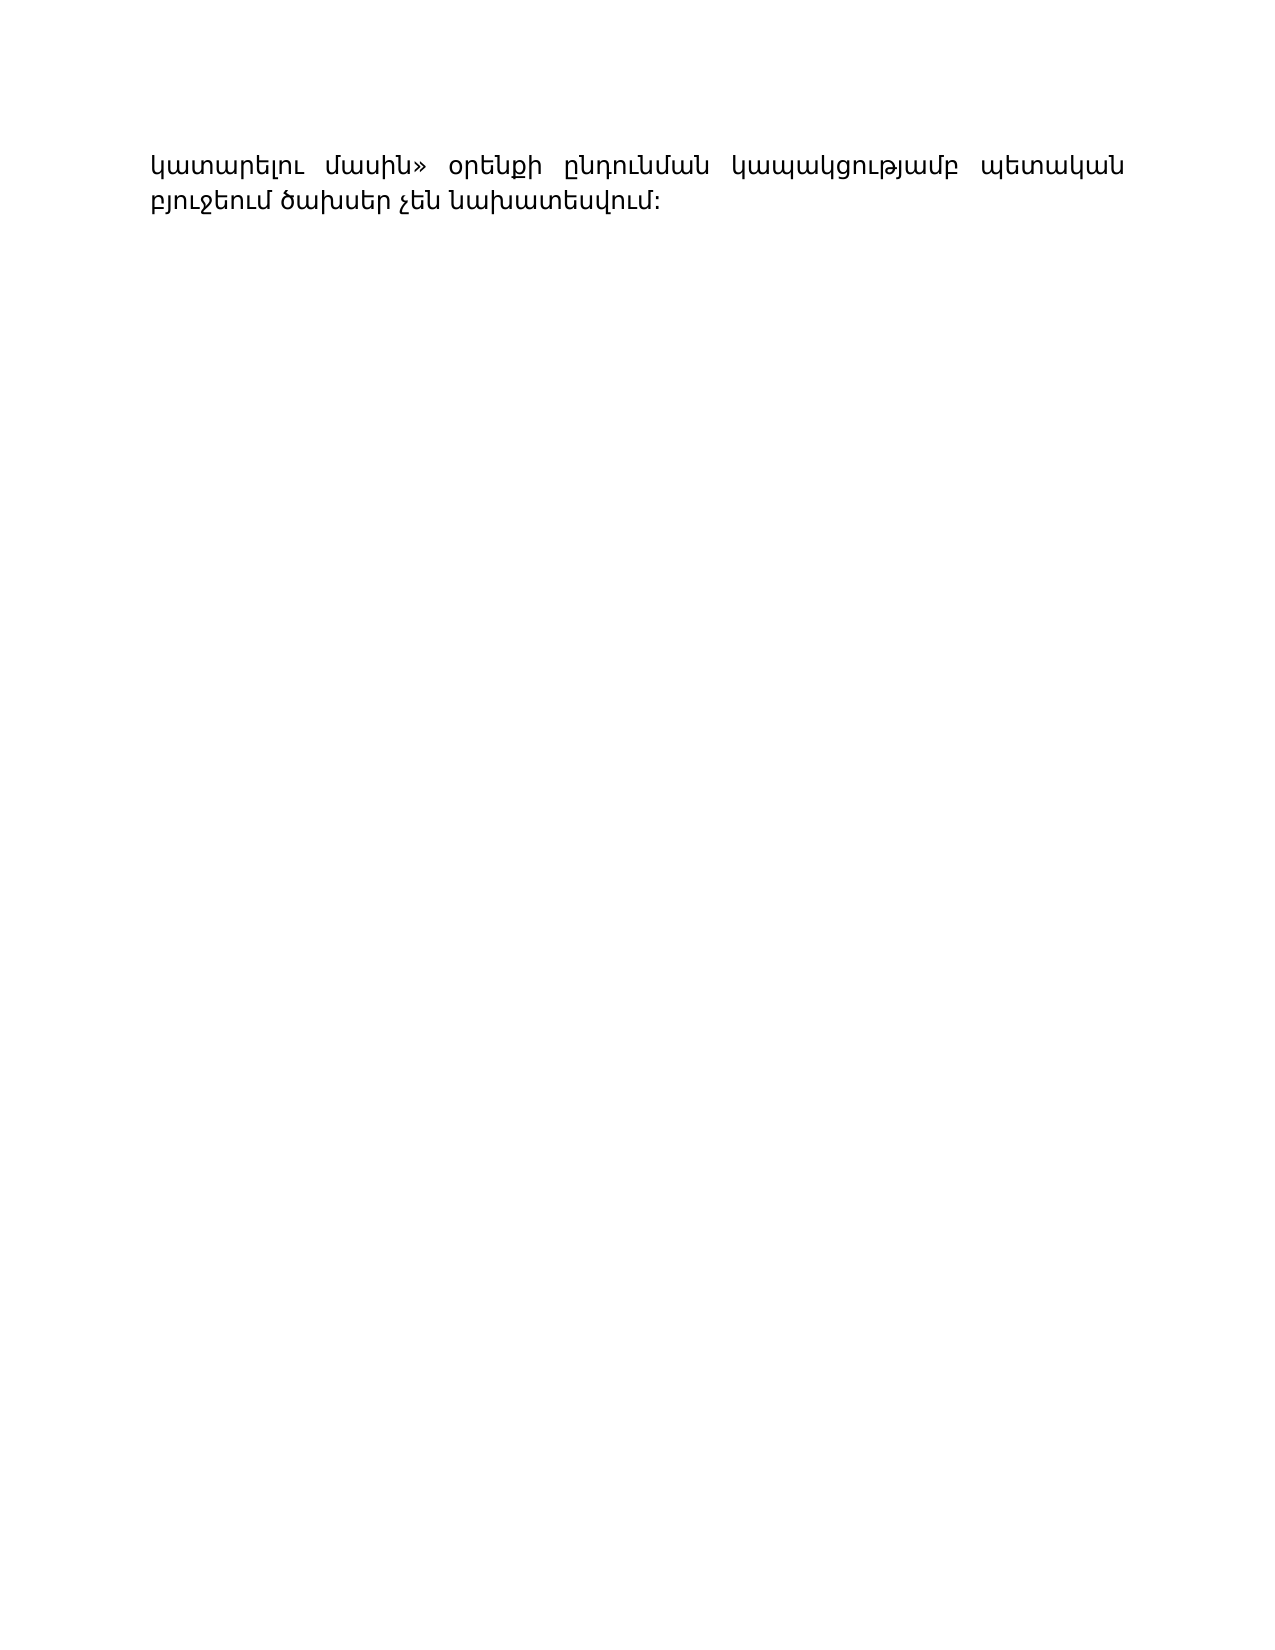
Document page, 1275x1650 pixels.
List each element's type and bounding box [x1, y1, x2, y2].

text [150, 150, 1125, 215]
